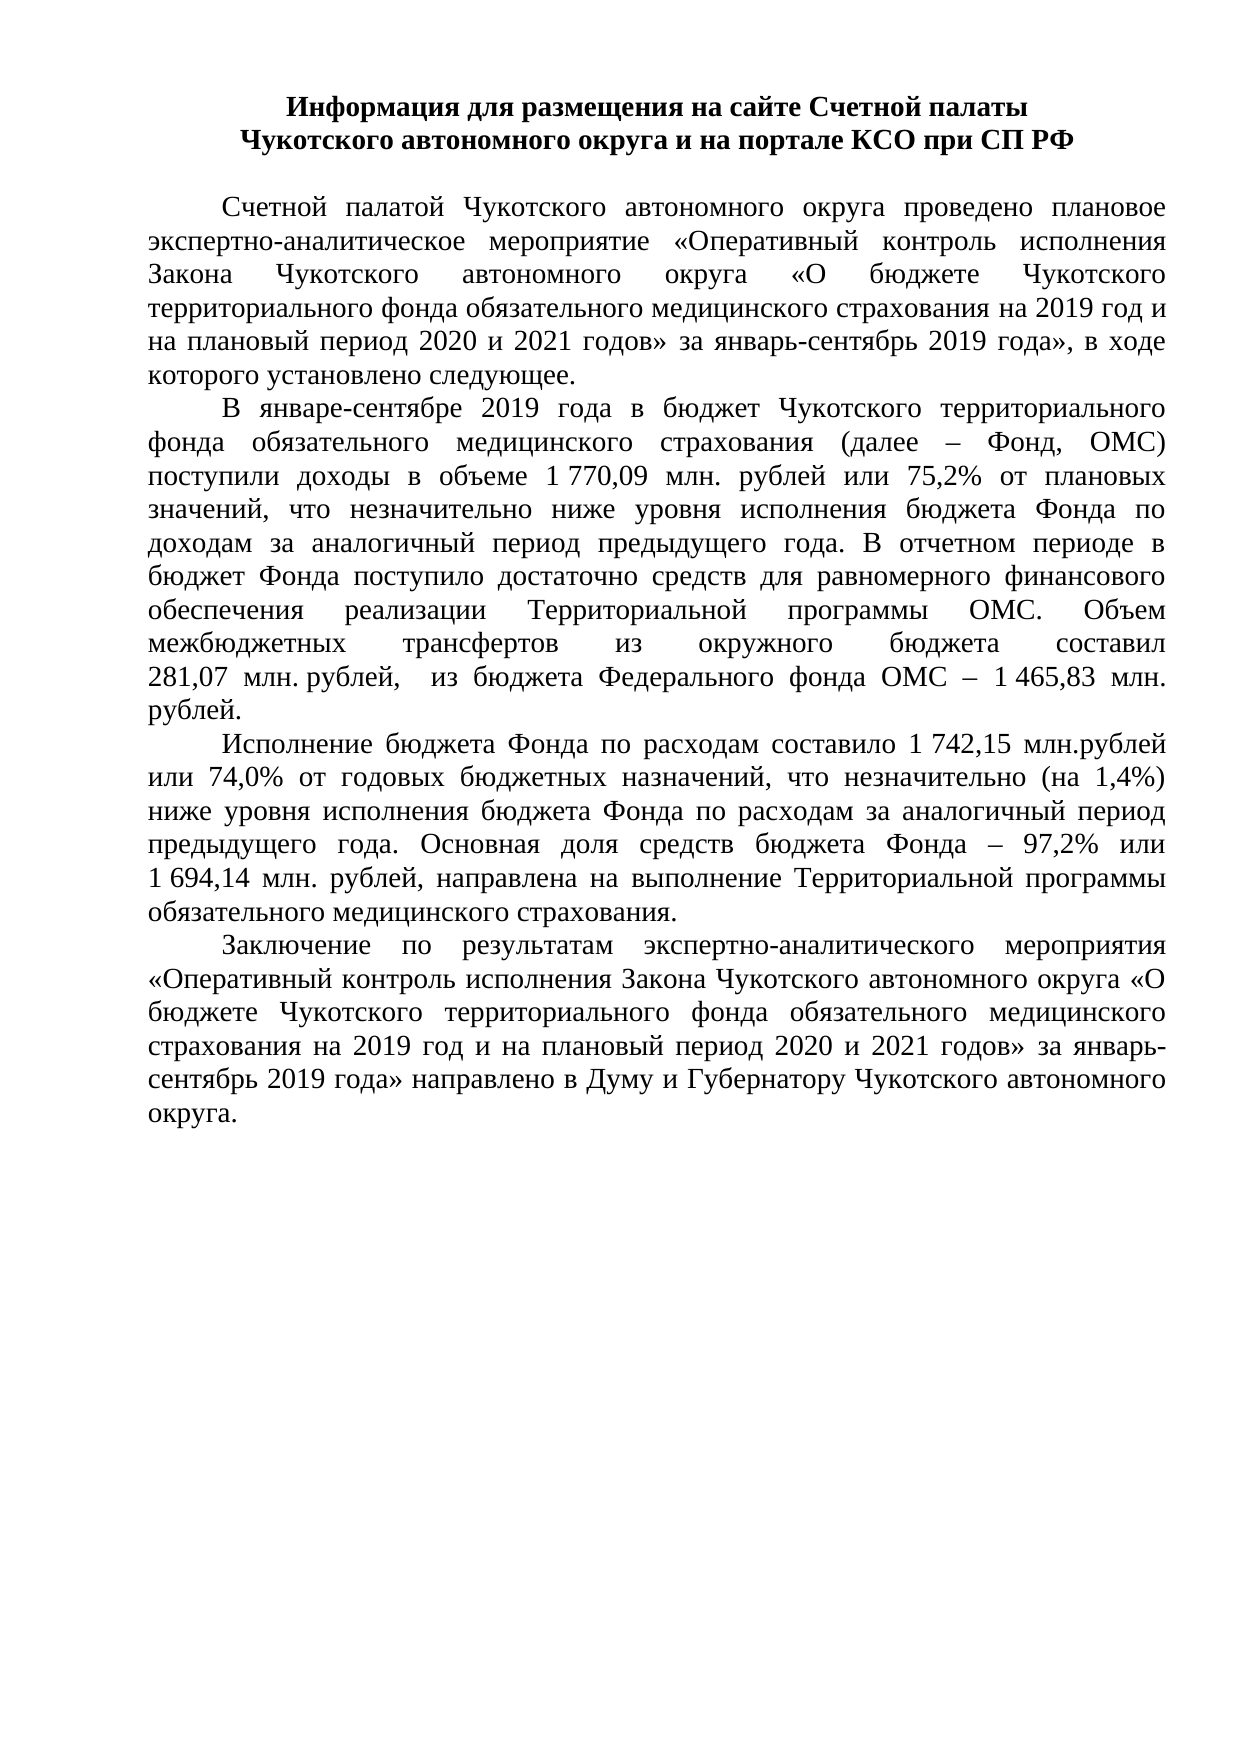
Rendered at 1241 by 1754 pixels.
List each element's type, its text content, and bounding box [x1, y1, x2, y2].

text Чукотского автономного округа и на портале КСО при СП РФ [148, 122, 1167, 156]
text Исполнение бюджета Фонда по расходам составило 1 742,15 млн.рублей или 74,0% от годовых бюджетных назначений, что незначительно (на 1,4%) ниже уровня исполнения бюджета Фонда по расходам за аналогичный период предыдущего года. Основная доля средств бюджета Фонда – 97,2% или 1 694,14 млн. рублей, направлена на выполнение Территориальной программы обязательного медицинского страхования. [148, 726, 1167, 927]
text Заключение по результатам экспертно-аналитического мероприятия «Оперативный контроль исполнения Закона Чукотского автономного округа «О бюджете Чукотского территориального фонда обязательного медицинского страхования на 2019 год и на плановый период 2020 и 2021 годов» за январь-сентябрь 2019 года» направлено в Думу и Губернатору Чукотского автономного округа. [148, 927, 1167, 1128]
text Информация для размещения на сайте Счетной палаты [148, 89, 1167, 122]
text В январе-сентябре 2019 года в бюджет Чукотского территориального фонда обязательного медицинского страхования (далее – Фонд, ОМС) поступили доходы в объеме 1 770,09 млн. рублей или 75,2% от плановых значений, что незначительно ниже уровня исполнения бюджета Фонда по доходам за аналогичный период предыдущего года. В отчетном периоде в бюджет Фонда поступило достаточно средств для равномерного финансового обеспечения реализации Территориальной программы ОМС. Объем межбюджетных трансфертов из окружного бюджета составил 281,07 млн. рублей, из бюджета Федерального фонда ОМС – 1 465,83 млн. рублей. [148, 391, 1167, 726]
text Счетной палатой Чукотского автономного округа проведено плановое экспертно-аналитическое мероприятие «Оперативный контроль исполнения Закона Чукотского автономного округа «О бюджете Чукотского территориального фонда обязательного медицинского страхования на 2019 год и на плановый период 2020 и 2021 годов» за январь-сентябрь 2019 года», в ходе которого установлено следующее. [148, 189, 1167, 391]
